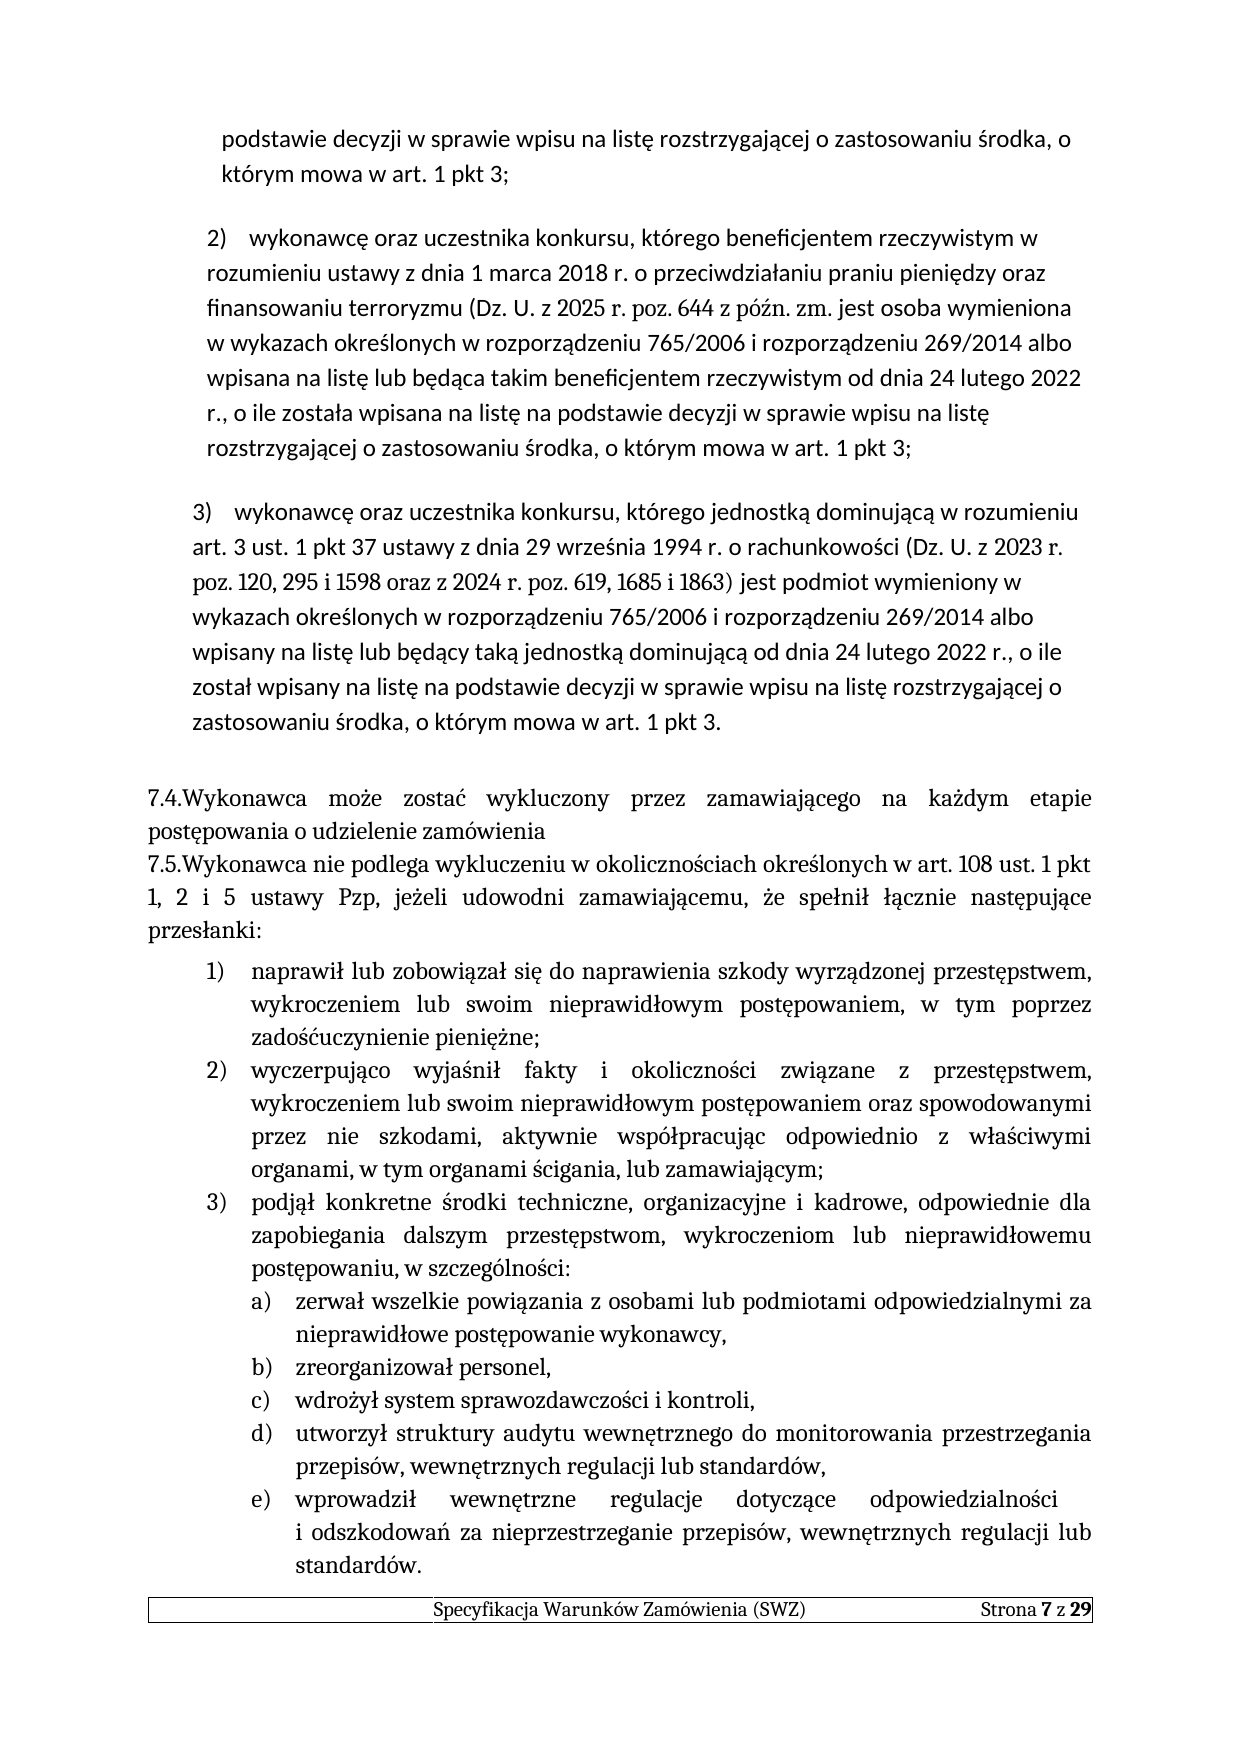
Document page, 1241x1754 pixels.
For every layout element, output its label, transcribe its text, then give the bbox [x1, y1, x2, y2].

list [207, 123, 1093, 188]
list 2) wykonawcę oraz uczestnika konkursu, którego beneficjentem rzeczywistym w rozumieniu ustawy z dnia 1 marca 2018 r. o przeciwdziałaniu praniu pieniędzy oraz finansowaniu terroryzmu (Dz. U. z 2025 r. poz. 644 z późn. zm. jest osoba wymieniona w wykazach określonych w rozporządzeniu 765/2006 i rozporządzeniu 269/2014 albo wpisana na listę lub będąca takim beneficjentem rzeczywistym od dnia 24 lutego 2022 r., o ile została wpisana na listę na podstawie decyzji w sprawie wpisu na listę rozstrzygającej o zastosowaniu środka, o którym mowa w art. 1 pkt 3; [207, 222, 1093, 462]
list zerwał wszelkie powiązania z osobami lub podmiotami odpowiedzialnymi za nieprawidłowe postępowanie wykonawcy, [251, 1287, 1093, 1349]
list podjął konkretne środki techniczne, organizacyjne i kadrowe, odpowiednie dla zapobiegania dalszym przestępstwom, wykroczeniom lub nieprawidłowemu postępowaniu, w szczególności: [207, 1188, 1093, 1283]
list 7.5.Wykonawca nie podlega wykluczeniu w okolicznościach określonych w art. 108 ust. 1 pkt 1, 2 i 5 ustawy Pzp, jeżeli udowodni zamawiającemu, że spełnił łącznie następujące przesłanki: [148, 850, 1093, 945]
list 3) wykonawcę oraz uczestnika konkursu, którego jednostką dominującą w rozumieniu art. 3 ust. 1 pkt 37 ustawy z dnia 29 września 1994 r. o rachunkowości (Dz. U. z 2023 r. poz. 120, 295 i 1598 oraz z 2024 r. poz. 619, 1685 i 1863) jest podmiot wymieniony w wykazach określonych w rozporządzeniu 765/2006 i rozporządzeniu 269/2014 albo wpisany na listę lub będący taką jednostką dominującą od dnia 24 lutego 2022 r., o ile został wpisany na listę na podstawie decyzji w sprawie wpisu na listę rozstrzygającej o zastosowaniu środka, o którym mowa w art. 1 pkt 3. [192, 496, 1093, 737]
list wyczerpująco wyjaśnił fakty i okoliczności związane z przestępstwem, wykroczeniem lub swoim nieprawidłowym postępowaniem oraz spowodowanymi przez nie szkodami, aktywnie współpracując odpowiednio z właściwymi organami, w tym organami ścigania, lub zamawiającym; [207, 1056, 1093, 1183]
list utworzył struktury audytu wewnętrznego do monitorowania przestrzegania przepisów, wewnętrznych regulacji lub standardów, [251, 1419, 1093, 1481]
list wprowadził wewnętrzne regulacje dotyczące odpowiedzialności i odszkodowań za nieprzestrzeganie przepisów, wewnętrznych regulacji lub standardów. [251, 1485, 1093, 1580]
list zreorganizował personel, [251, 1353, 1093, 1382]
list naprawił lub zobowiązał się do naprawienia szkody wyrządzonej przestępstwem, wykroczeniem lub swoim nieprawidłowym postępowaniem, w tym poprzez zadośćuczynienie pieniężne; [207, 957, 1093, 1051]
list 7.4.Wykonawca może zostać wykluczony przez zamawiającego na każdym etapie postępowania o udzielenie zamówienia [148, 813, 1093, 846]
list wdrożył system sprawozdawczości i kontroli, [251, 1386, 1093, 1415]
